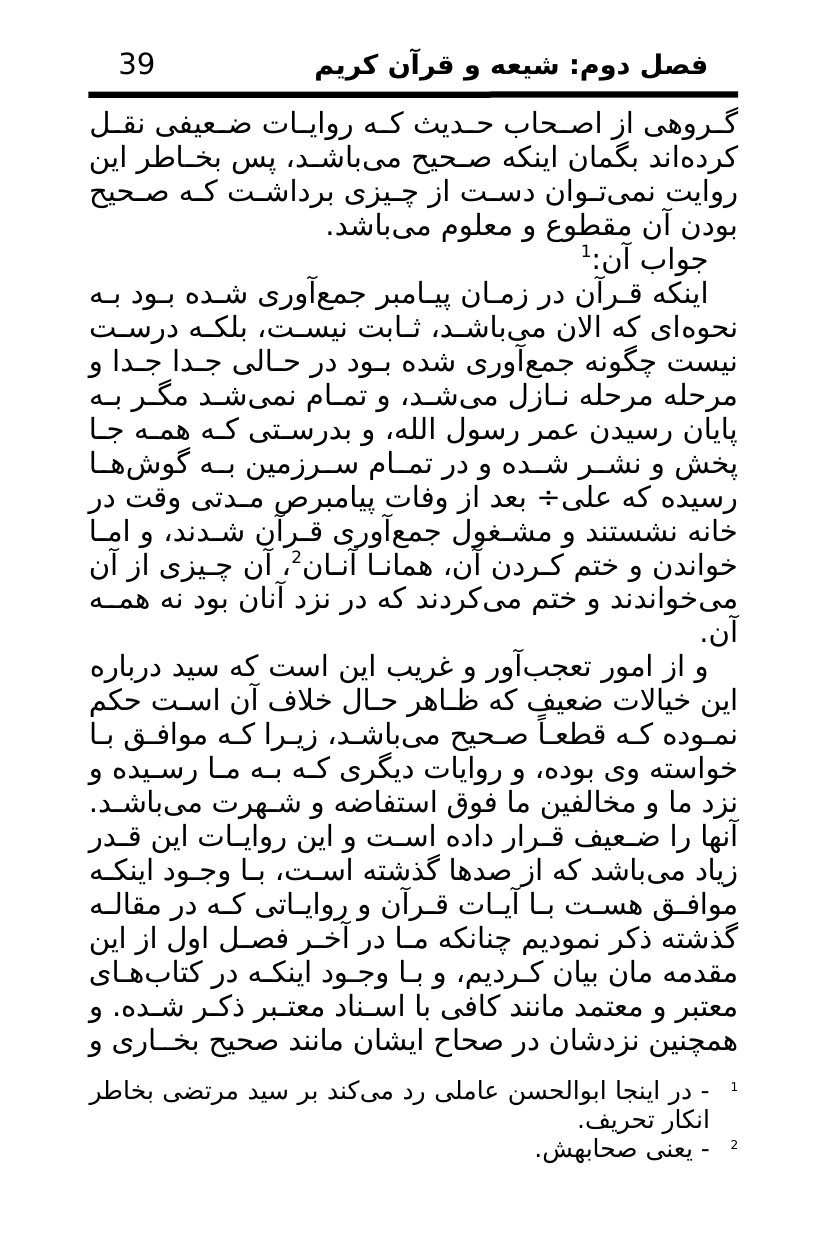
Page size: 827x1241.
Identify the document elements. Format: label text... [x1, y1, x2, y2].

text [89, 650, 738, 1057]
text جواب آن: [89, 242, 738, 276]
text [89, 106, 738, 242]
text اینکه قرآن در زمان پیامبر جمع‌آوری شده بود به نحوه‌ای که الان می‌باشد، ثابت نیست، بلکه درست نیست چگونه جمع‌آوری شده بود در حالی جدا جدا و مرحله مرحله نازل می‌شد، و تمام نمی‌شد مگر به پایان رسیدن عمر رسول الله، و بدرستی که همه جا پخش و نشر شده و در تمام سرزمین به گوش‌ها رسیده که علی÷ بعد از وفات پیامبرص مدتی وقت در خانه نشستند و مشغول جمع‌آوری قرآن شدند، و اما خواندن و ختم کردن آن، همانا آنان، آن چیزی از آن می‌خواندند و ختم می‌کردند که در نزد آنان بود نه همه آن. [89, 276, 738, 650]
